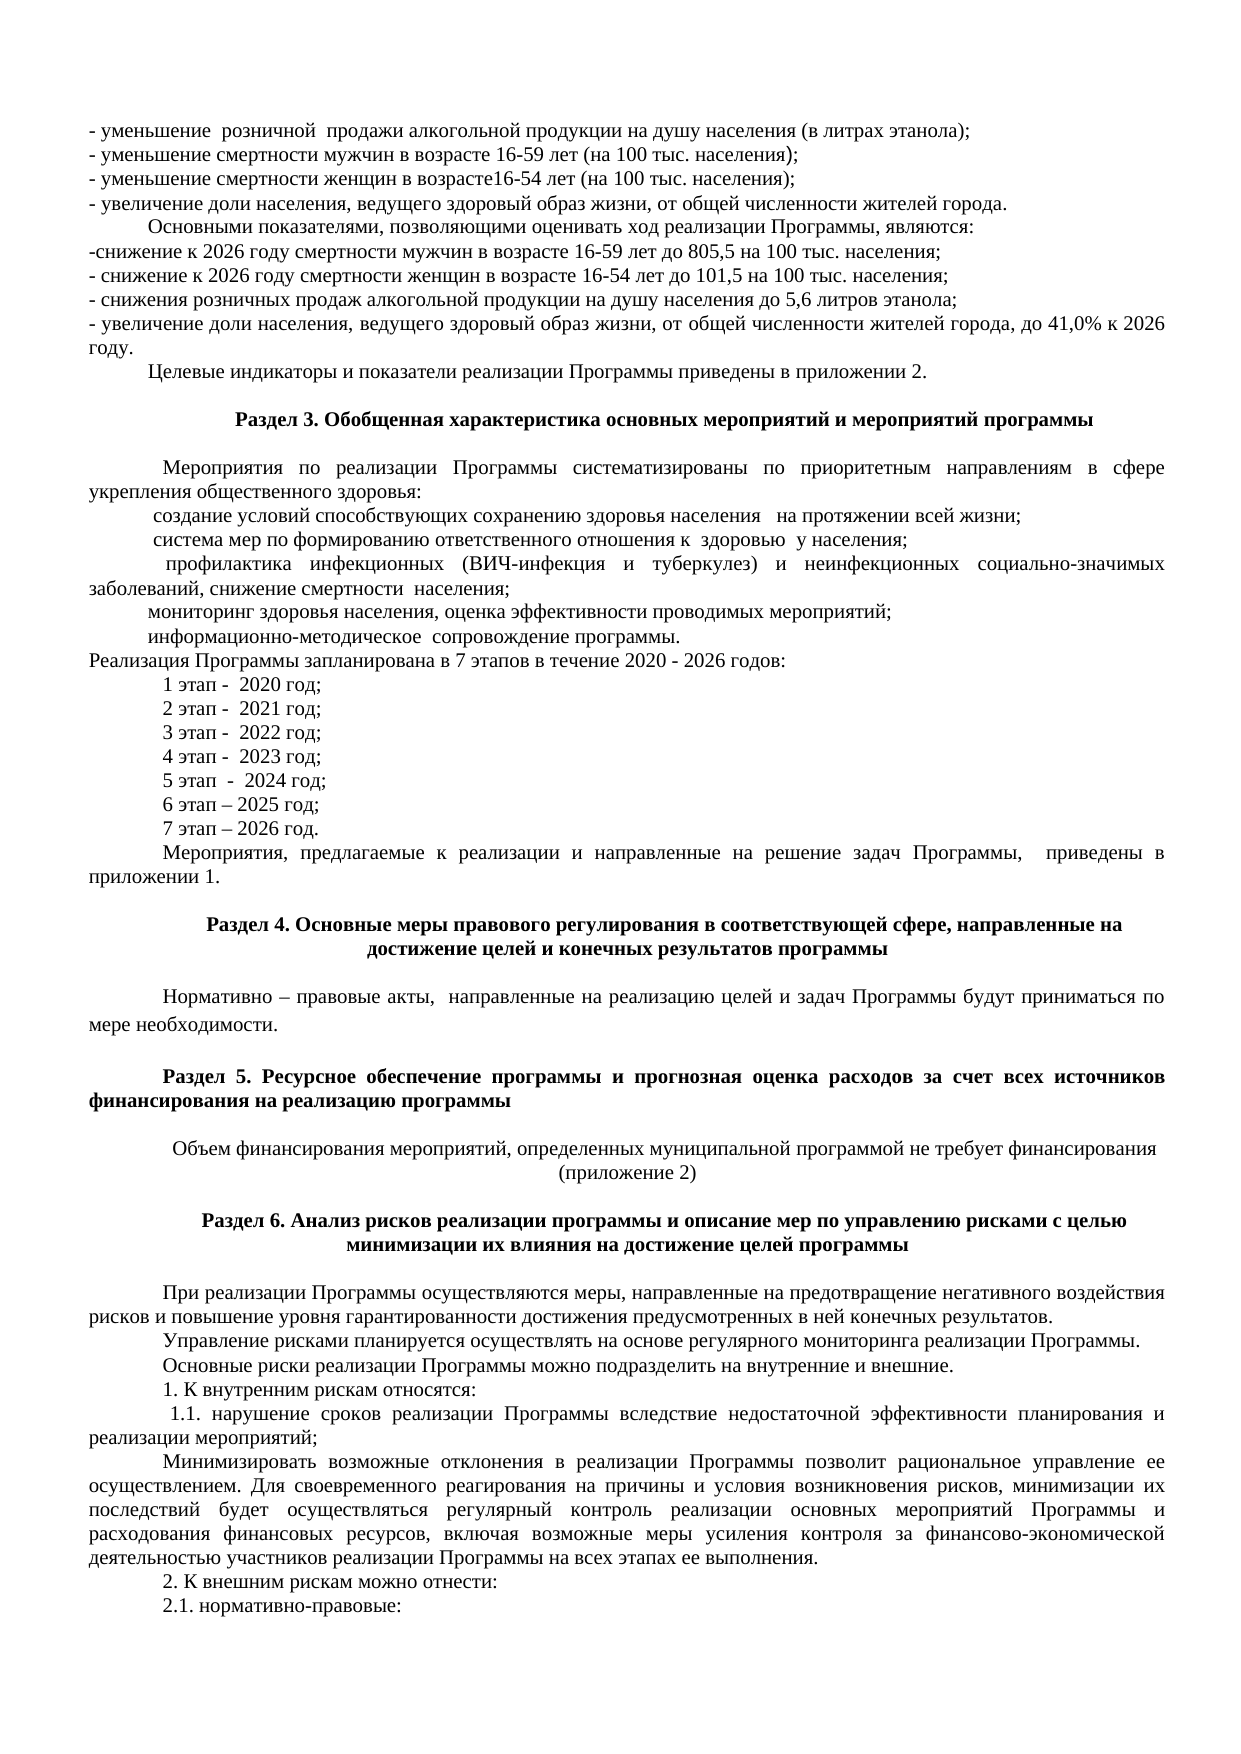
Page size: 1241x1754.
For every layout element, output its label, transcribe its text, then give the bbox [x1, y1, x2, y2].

text Раздел 5. Ресурсное обеспечение программы и прогнозная оценка расходов за счет всех источников финансирования на реализацию программы [88, 1064, 1166, 1112]
text - снижения розничных продаж алкогольной продукции на душу населения до 5,6 литров этанола; [88, 287, 1166, 311]
text 4 этап - 2023 год; [88, 744, 1166, 768]
text - уменьшение розничной продажи алкогольной продукции на душу населения (в литрах этанола); [88, 118, 1166, 142]
text Основные риски реализации Программы можно подразделить на внутренние и внешние. [88, 1352, 1166, 1377]
text При реализации Программы осуществляются меры, направленные на предотвращение негативного воздействия рисков и повышение уровня гарантированности достижения предусмотренных в ней конечных результатов. [88, 1280, 1166, 1328]
text - снижение к 2026 году смертности женщин в возрасте 16-54 лет до 101,5 на 100 тыс. населения; [88, 263, 1166, 287]
text 1 этап - 2020 год; [88, 672, 1166, 696]
text Целевые индикаторы и показатели реализации Программы приведены в приложении 2. [88, 359, 1166, 383]
text Объем финансирования мероприятий, определенных муниципальной программой не требует финансирования (приложение 2) [88, 1136, 1166, 1184]
text Раздел 4. Основные меры правового регулирования в соответствующей сфере, направленные на достижение целей и конечных результатов программы [88, 912, 1166, 960]
text информационно-методическое сопровождение программы. [88, 623, 1166, 648]
text Нормативно – правовые акты, направленные на реализацию целей и задач Программы будут приниматься по мере необходимости. [88, 984, 1166, 1036]
text Мероприятия, предлагаемые к реализации и направленные на решение задач Программы, приведены в приложении 1. [88, 840, 1166, 888]
text 3 этап - 2022 год; [88, 720, 1166, 744]
text Раздел 3. Обобщенная характеристика основных мероприятий и мероприятий программы [88, 407, 1166, 431]
text 5 этап - 2024 год; [88, 768, 1166, 792]
text Реализация Программы запланирована в 7 этапов в течение 2020 - 2026 годов: [88, 648, 1166, 672]
text 7 этап – 2026 год. [88, 816, 1166, 840]
text - уменьшение смертности мужчин в возрасте 16-59 лет (на 100 тыс. населения); [88, 142, 1166, 166]
text Управление рисками планируется осуществлять на основе регулярного мониторинга реализации Программы. [88, 1328, 1166, 1352]
text Основными показателями, позволяющими оценивать ход реализации Программы, являются: [88, 214, 1166, 238]
text Раздел 6. Анализ рисков реализации программы и описание мер по управлению рисками с целью минимизации их влияния на достижение целей программы [88, 1208, 1166, 1256]
text -снижение к 2026 году смертности мужчин в возрасте 16-59 лет до 805,5 на 100 тыс. населения; [88, 238, 1166, 263]
text 6 этап – 2025 год; [88, 792, 1166, 816]
text создание условий способствующих сохранению здоровья населения на протяжении всей жизни; [88, 503, 1166, 527]
text 2.1. нормативно-правовые: [88, 1593, 1166, 1617]
text 2. К внешним рискам можно отнести: [88, 1569, 1166, 1593]
text Минимизировать возможные отклонения в реализации Программы позволит рациональное управление ее осуществлением. Для своевременного реагирования на причины и условия возникновения рисков, минимизации их последствий будет осуществляться регулярный контроль реализации основных мероприятий Программы и расходования финансовых ресурсов, включая возможные меры усиления контроля за финансово-экономической деятельностью участников реализации Программы на всех этапах ее выполнения. [88, 1449, 1166, 1569]
text Мероприятия по реализации Программы систематизированы по приоритетным направлениям в сфере укрепления общественного здоровья: [88, 455, 1166, 503]
text система мер по формированию ответственного отношения к здоровью у населения; [88, 527, 1166, 551]
text - увеличение доли населения, ведущего здоровый образ жизни, от общей численности жителей города. [88, 190, 1166, 214]
text 1. К внутренним рискам относятся: [88, 1377, 1166, 1401]
text - увеличение доли населения, ведущего здоровый образ жизни, от общей численности жителей города, до 41,0% к 2026 году. [88, 311, 1166, 359]
text 1.1. нарушение сроков реализации Программы вследствие недостаточной эффективности планирования и реализации мероприятий; [88, 1401, 1166, 1449]
text 2 этап - 2021 год; [88, 696, 1166, 720]
text - уменьшение cмертности женщин в возрасте16-54 лет (на 100 тыс. населения); [88, 166, 1166, 190]
text мониторинг здоровья населения, оценка эффективности проводимых мероприятий; [88, 599, 1166, 623]
text профилактика инфекционных (ВИЧ-инфекция и туберкулез) и неинфекционных социально-значимых заболеваний, снижение смертности населения; [88, 551, 1166, 599]
